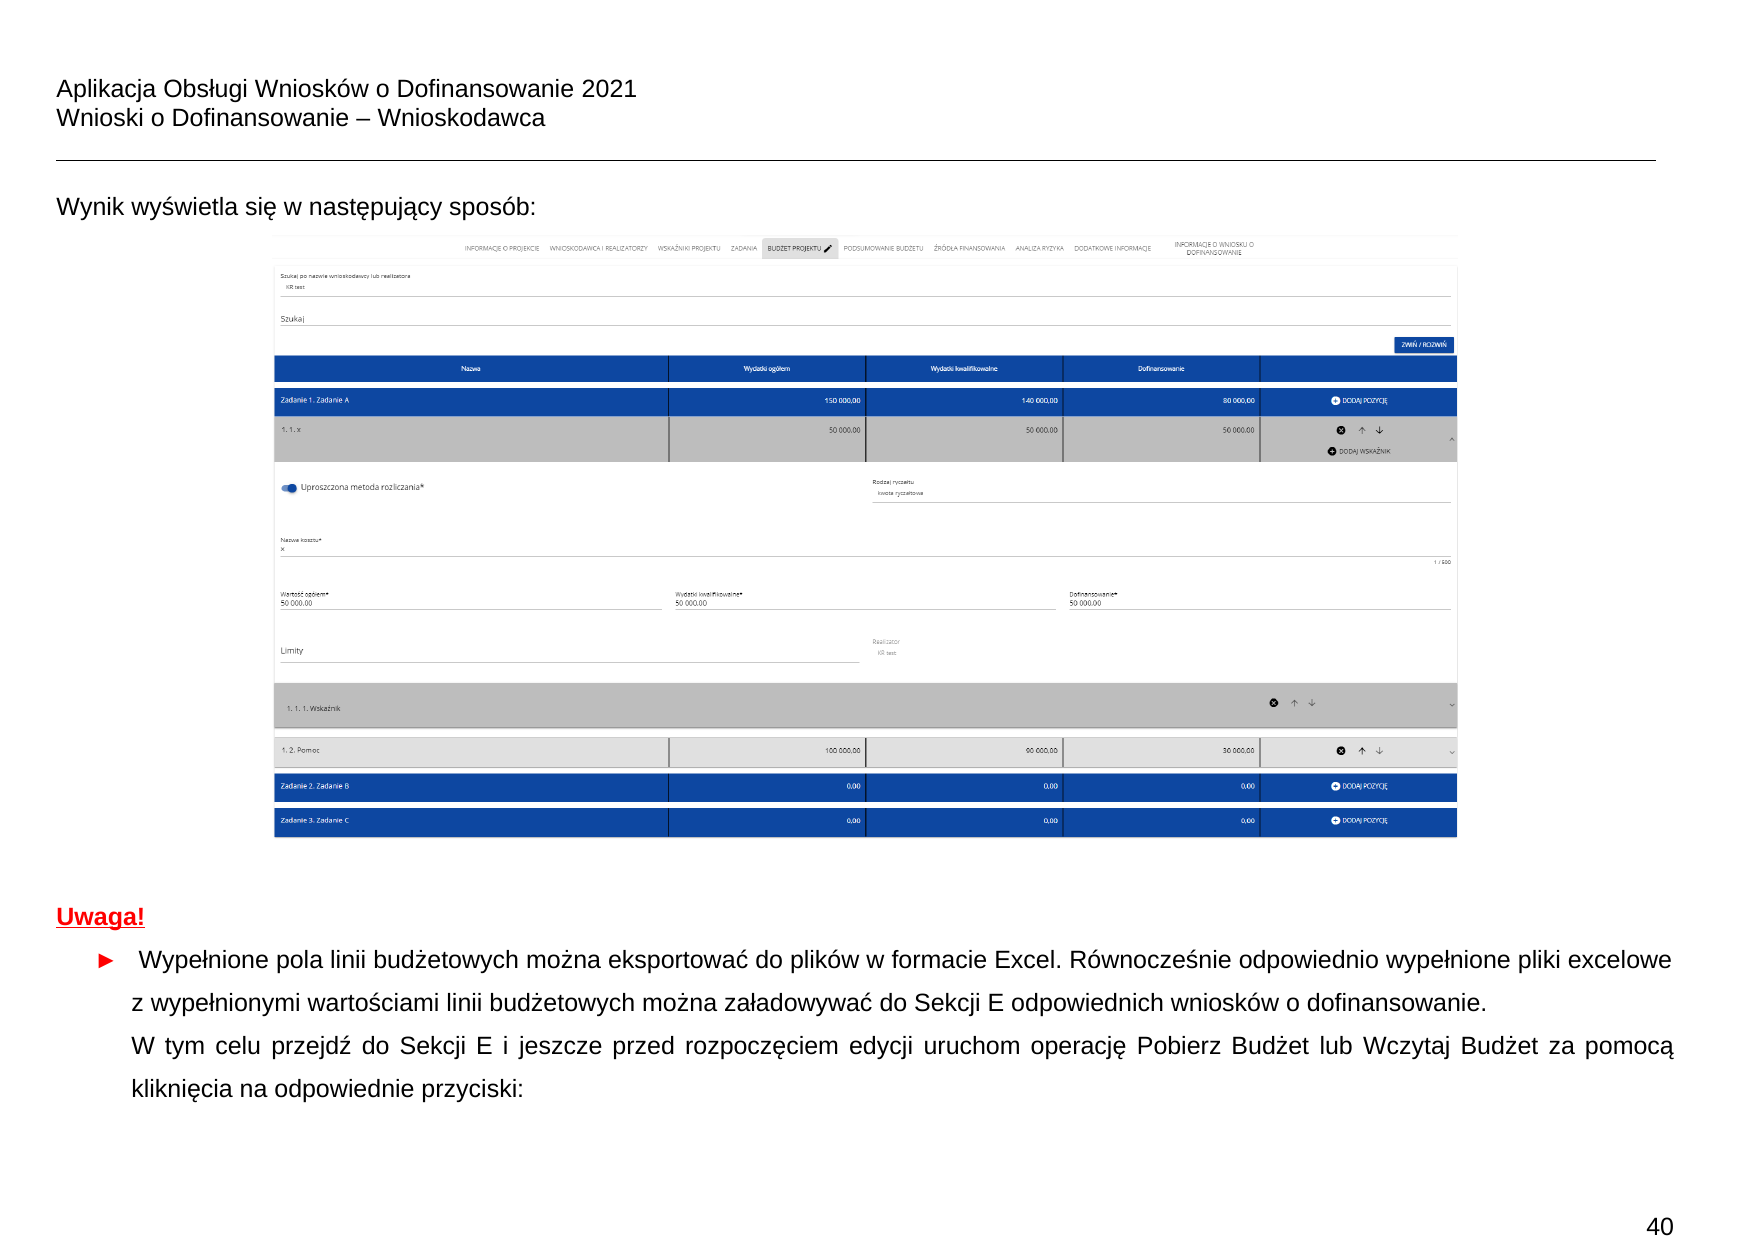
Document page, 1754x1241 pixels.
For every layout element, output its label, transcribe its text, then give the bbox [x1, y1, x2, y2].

text W tym celu przejdź do Sekcji E i jeszcze przed rozpoczęciem edycji uruchom operację Pobierz Budżet lub Wczytaj Budżet za pomocą kliknięcia na odpowiednie przyciski: [131, 1031, 1674, 1103]
text Uwaga! [56, 902, 1674, 931]
text Wynik wyświetla się w następujący sposób: [56, 192, 1674, 221]
list Wypełnione pola linii budżetowych można eksportować do plików w formacie Excel. Równocześnie odpowiednio wypełnione pliki excelowe z wypełnionymi wartościami linii budżetowych można załadowywać do Sekcji E odpowiednich wniosków o dofinansowanie. [94, 945, 1674, 1017]
picture [272, 235, 1458, 845]
